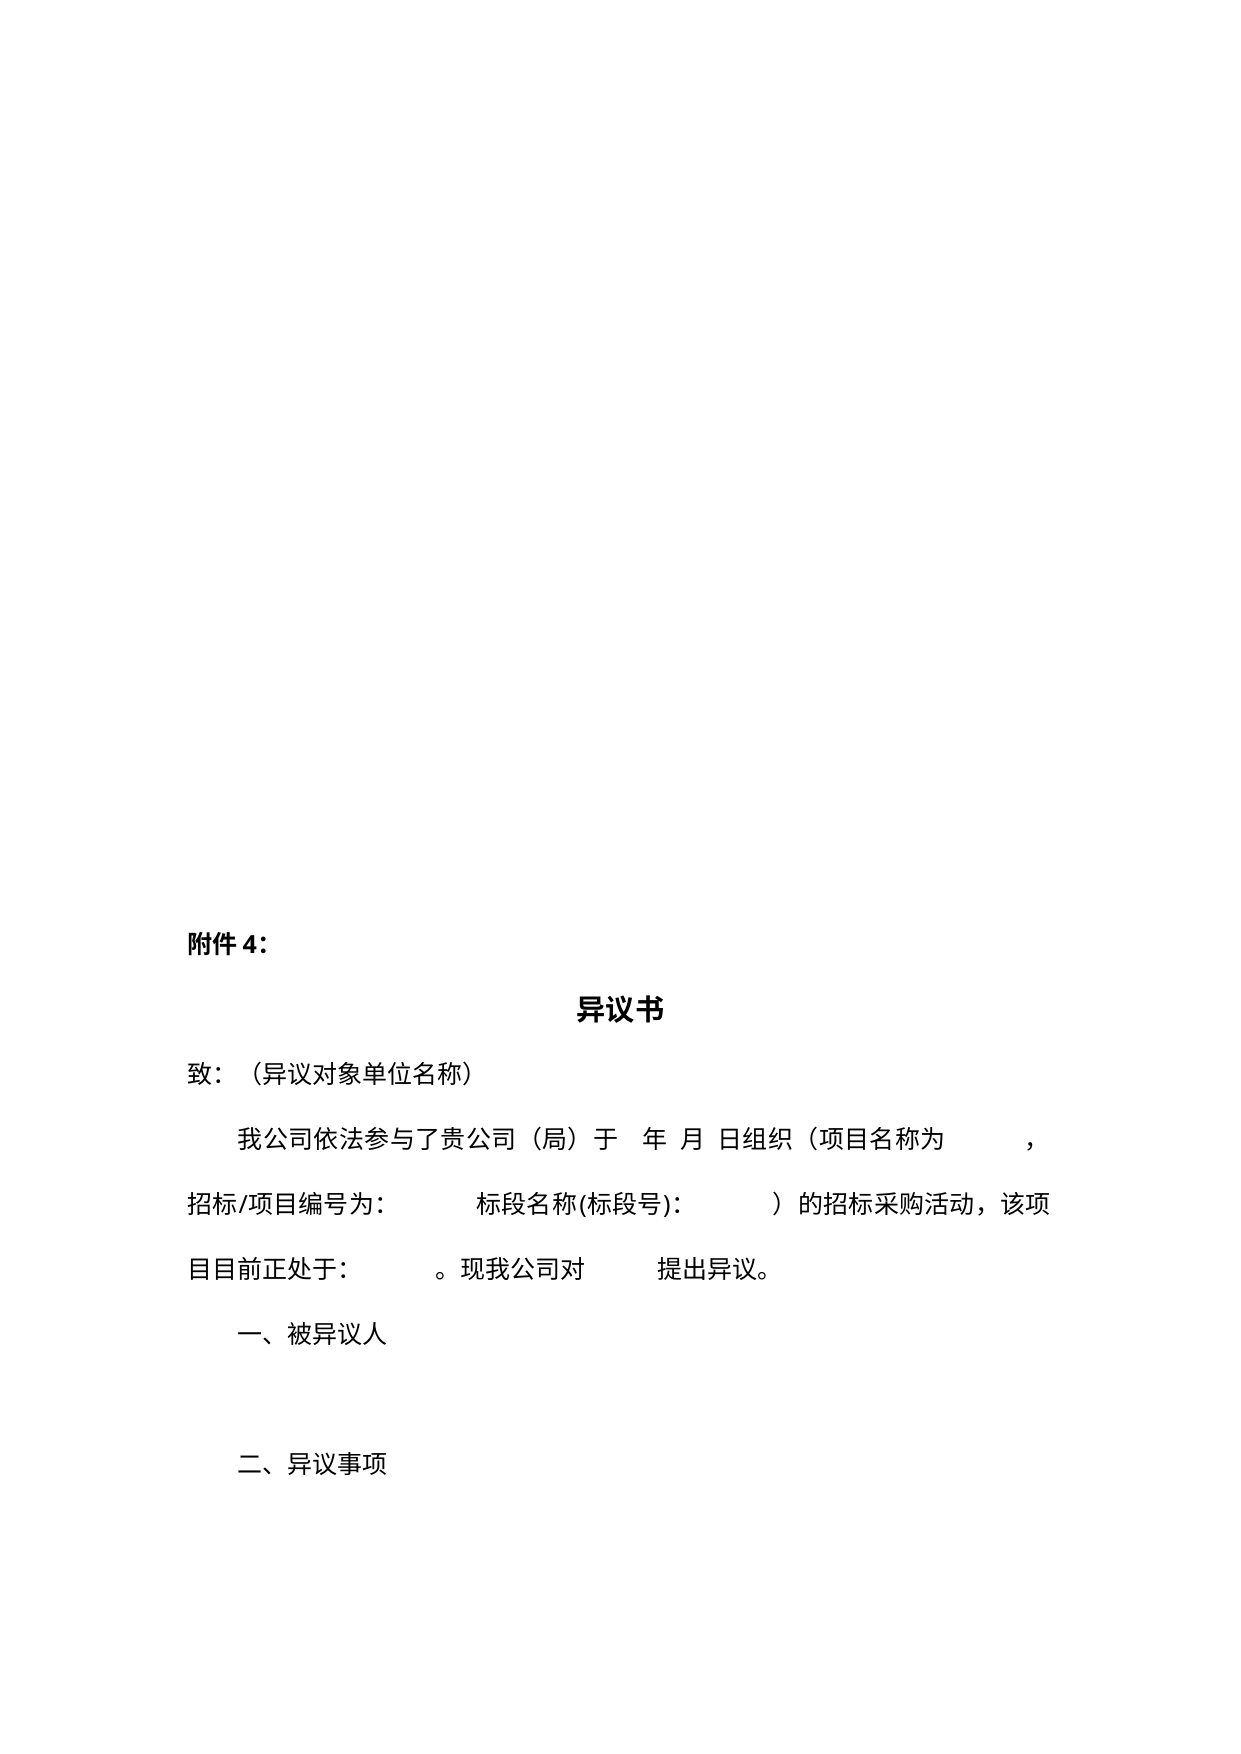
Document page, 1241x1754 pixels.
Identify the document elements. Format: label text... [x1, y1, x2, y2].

text 致：（异议对象单位名称） [187, 1040, 1053, 1105]
text 异议书 [187, 975, 1053, 1040]
text 附件4： [187, 910, 1088, 975]
text 我公司依法参与了贵公司（局）于 年 月 日组织（项目名称为 ，招标/项目编号为： 标段名称(标段号)： ）的招标采购活动，该项目目前正处于： 。现我公司对 提出异议。 [187, 1105, 1053, 1300]
text 二、异议事项 [187, 1430, 1053, 1495]
text 一、被异议人 [187, 1300, 1053, 1365]
